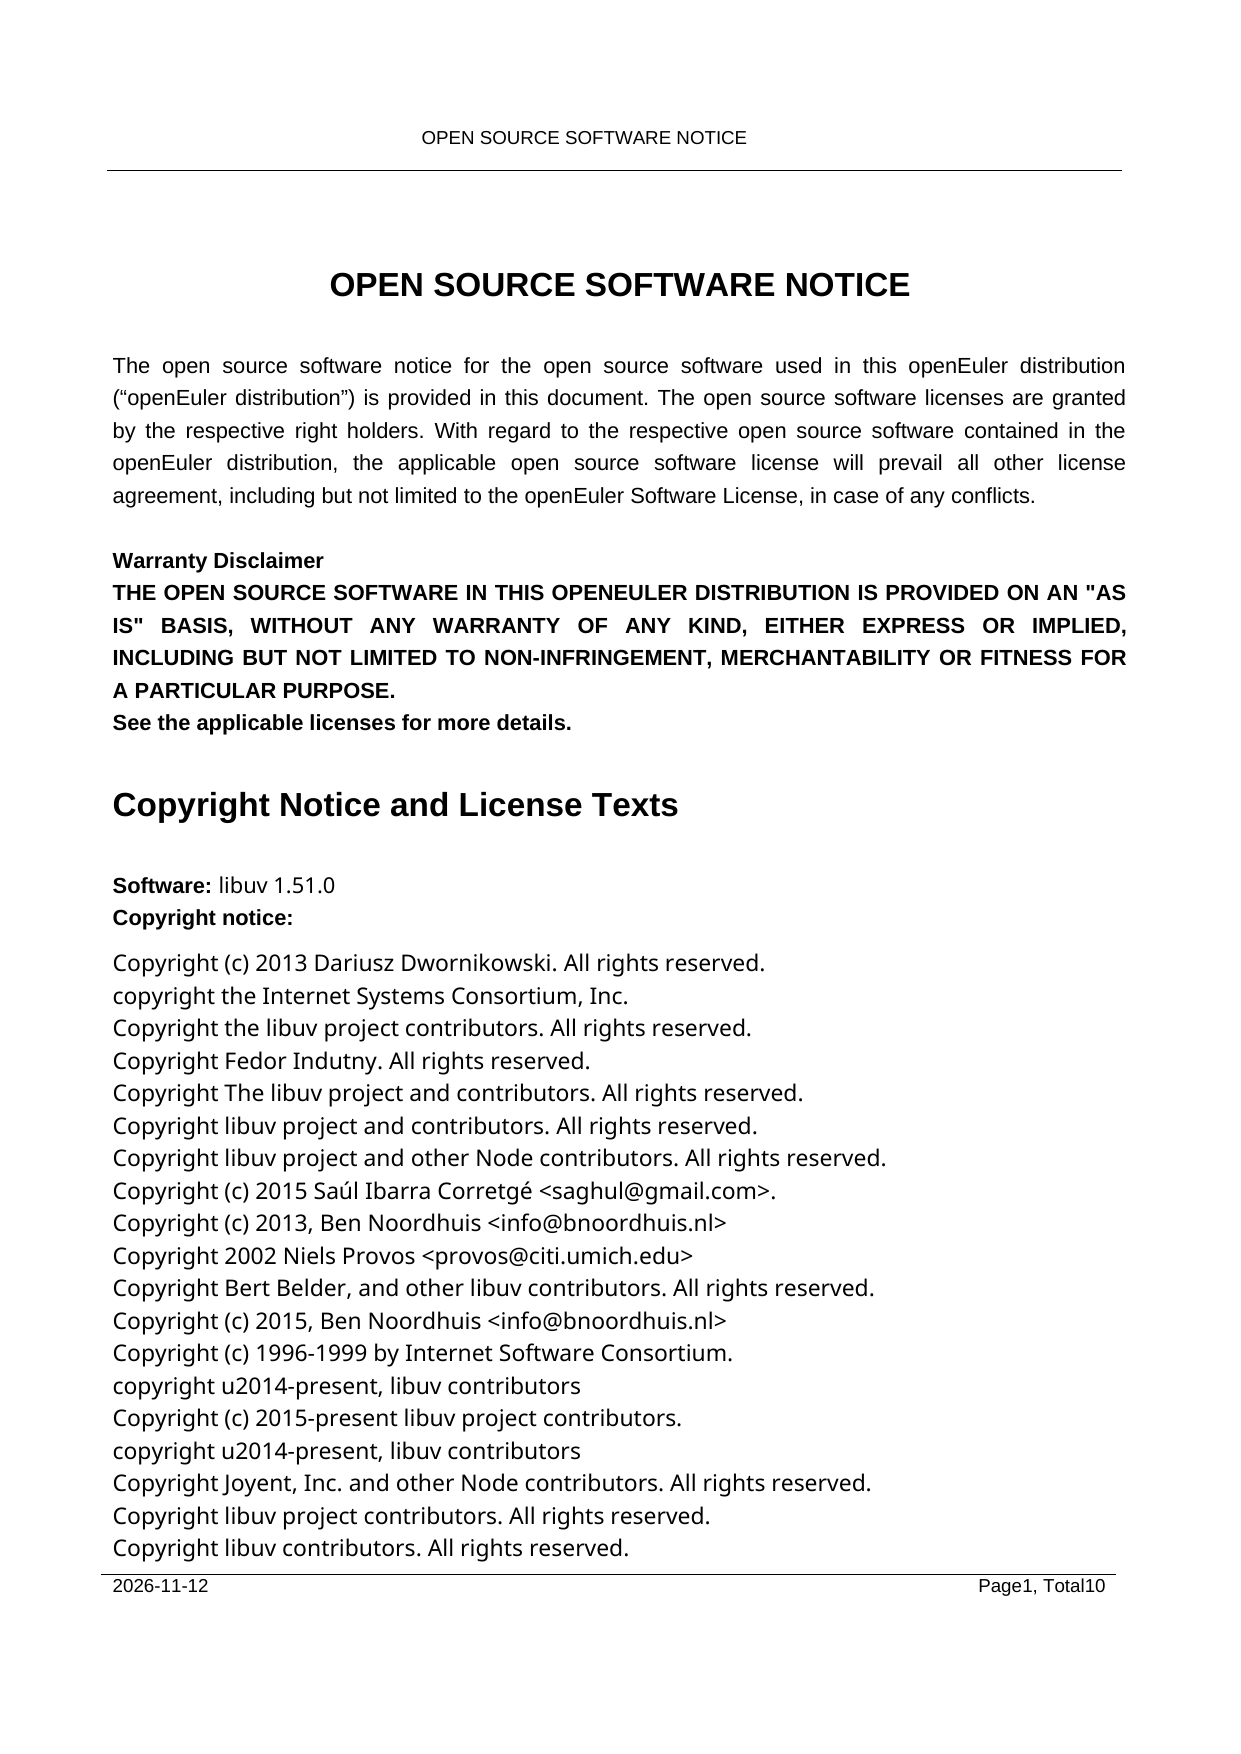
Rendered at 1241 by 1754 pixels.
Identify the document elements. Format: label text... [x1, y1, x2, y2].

title Software: libuv 1.51.0 [112, 869, 1128, 901]
text Copyright Notice and License Texts [112, 771, 1128, 836]
text THE OPEN SOURCE SOFTWARE IN THIS OPENEULER DISTRIBUTION IS PROVIDED ON AN "AS IS" BASIS, WITHOUT ANY WARRANTY OF ANY KIND, EITHER EXPRESS OR IMPLIED, INCLUDING BUT NOT LIMITED TO NON-INFRINGEMENT, MERCHANTABILITY OR FITNESS FOR A PARTICULAR PURPOSE. See the applicable licenses for more details. [112, 576, 1128, 739]
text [112, 947, 1128, 1564]
text Copyright notice: [112, 901, 1128, 934]
text OPEN SOURCE SOFTWARE NOTICE [112, 251, 1128, 316]
text The open source software notice for the open source software used in this openEuler distribution (“openEuler distribution”) is provided in this document. The open source software licenses are granted by the respective right holders. With regard to the respective open source software contained in the openEuler distribution, the applicable open source software license will prevail all other license agreement, including but not limited to the openEuler Software License, in case of any conflicts. [112, 349, 1128, 511]
text Warranty Disclaimer [112, 544, 1128, 576]
